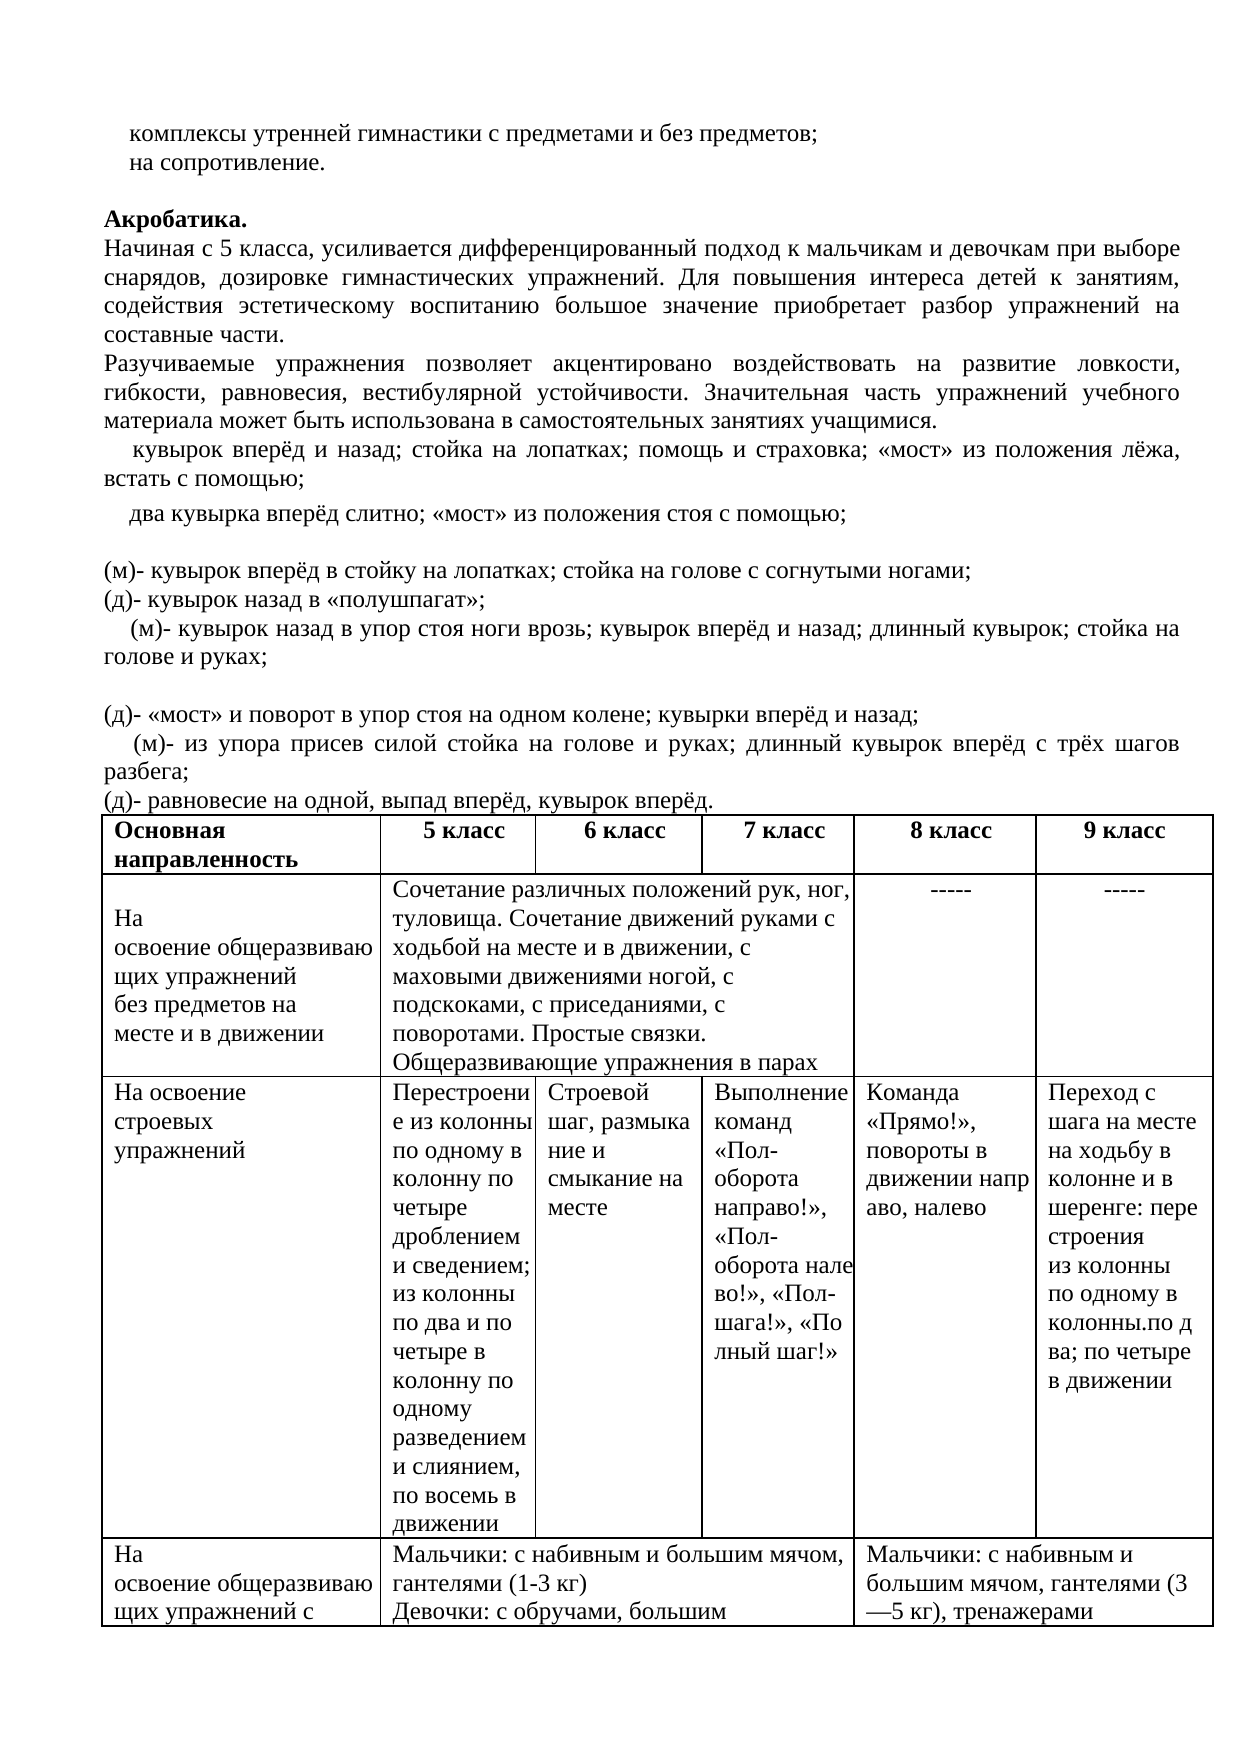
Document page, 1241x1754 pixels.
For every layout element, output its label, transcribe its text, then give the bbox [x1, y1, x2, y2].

text  два кувырка вперёд слитно; «мост» из положения стоя с помощью; [103, 498, 1181, 526]
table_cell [103, 1539, 380, 1625]
text  (м)- из упора присев силой стойка на голове и руках; длинный кувырок вперёд с трёх шагов разбега; [103, 728, 1181, 785]
table_cell Команда «Прямо!», повороты в движении направо, налево [855, 1077, 1035, 1537]
table_cell Сочетание различных положений рук, ног, туловища. Сочетание движений руками с ходьбой на месте и в движении, с маховыми движениями ногой, с подскоками, с приседаниями, с поворотами. Простые связки. Общеразвивающие упражнения в парах [381, 875, 853, 1076]
table_header 5 класс [381, 816, 535, 873]
table_cell ----- [855, 875, 1035, 1076]
table_header 9 класс [1037, 816, 1212, 873]
table_header 6 класс [536, 816, 701, 873]
text Разучиваемые упражнения позволяет акцентировано воздействовать на развитие ловкости, гибкости, равновесия, вестибулярной устойчивости. Значительная часть упражнений учебного материала может быть использована в самостоятельных занятиях учащимися. [103, 348, 1181, 434]
table_cell Строевой шаг, размыкание и смыкание на месте [536, 1077, 701, 1537]
text  кувырок вперёд и назад; стойка на лопатках; помощь и страховка; «мост» из положения лёжа, встать с помощью; [103, 434, 1181, 492]
text (д)- равновесие на одной, выпад вперёд, кувырок вперёд. [103, 785, 1181, 814]
text (д)- «мост» и поворот в упор стоя на одном колене; кувырки вперёд и назад; [103, 699, 1181, 728]
text (д)- кувырок назад в «полушпагат»; [103, 584, 1181, 613]
text  комплексы утренней гимнастики с предметами и без предметов; [103, 118, 1181, 147]
text Акробатика. [103, 204, 1181, 233]
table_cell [855, 1539, 1212, 1625]
table_header Основная направленность [103, 816, 380, 873]
table_cell Перестроение из колонны по одному в колонну по четыре дроблением и сведением; из колонны по два и по четыре в колонну по одному разведением и слиянием, по восемь в движении [381, 1077, 535, 1537]
table_cell На освоение общеразвивающих упражнений без предметов на месте и в движении [103, 875, 380, 1076]
text (м)- кувырок вперёд в стойку на лопатках; стойка на голове с согнутыми ногами; [103, 555, 1181, 584]
table_header 7 класс [703, 816, 853, 873]
table_header 8 класс [855, 816, 1035, 873]
table_cell Выполнение команд «Полоборота направо!», «Полоборота налево!», «Полшага!», «Полный шаг!» [703, 1077, 853, 1537]
table_cell На освоение строевых упражнений [103, 1077, 380, 1537]
table_cell Переход с шага на месте на ходьбу в колонне и в шеренге: перестроения из колонны по одному в колонны.по два; по четыре в движении [1037, 1077, 1212, 1537]
table_cell ----- [1037, 875, 1212, 1076]
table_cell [381, 1539, 853, 1625]
text  на сопротивление. [103, 147, 1181, 176]
text  (м)- кувырок назад в упор стоя ноги врозь; кувырок вперёд и назад; длинный кувырок; стойка на голове и руках; [103, 613, 1181, 670]
text Начиная с 5 класса, усиливается дифференцированный подход к мальчикам и девочкам при выборе снарядов, дозировке гимнастических упражнений. Для повышения интереса детей к занятиям, содействия эстетическому воспитанию большое значение приобретает разбор упражнений на составные части. [103, 233, 1181, 348]
